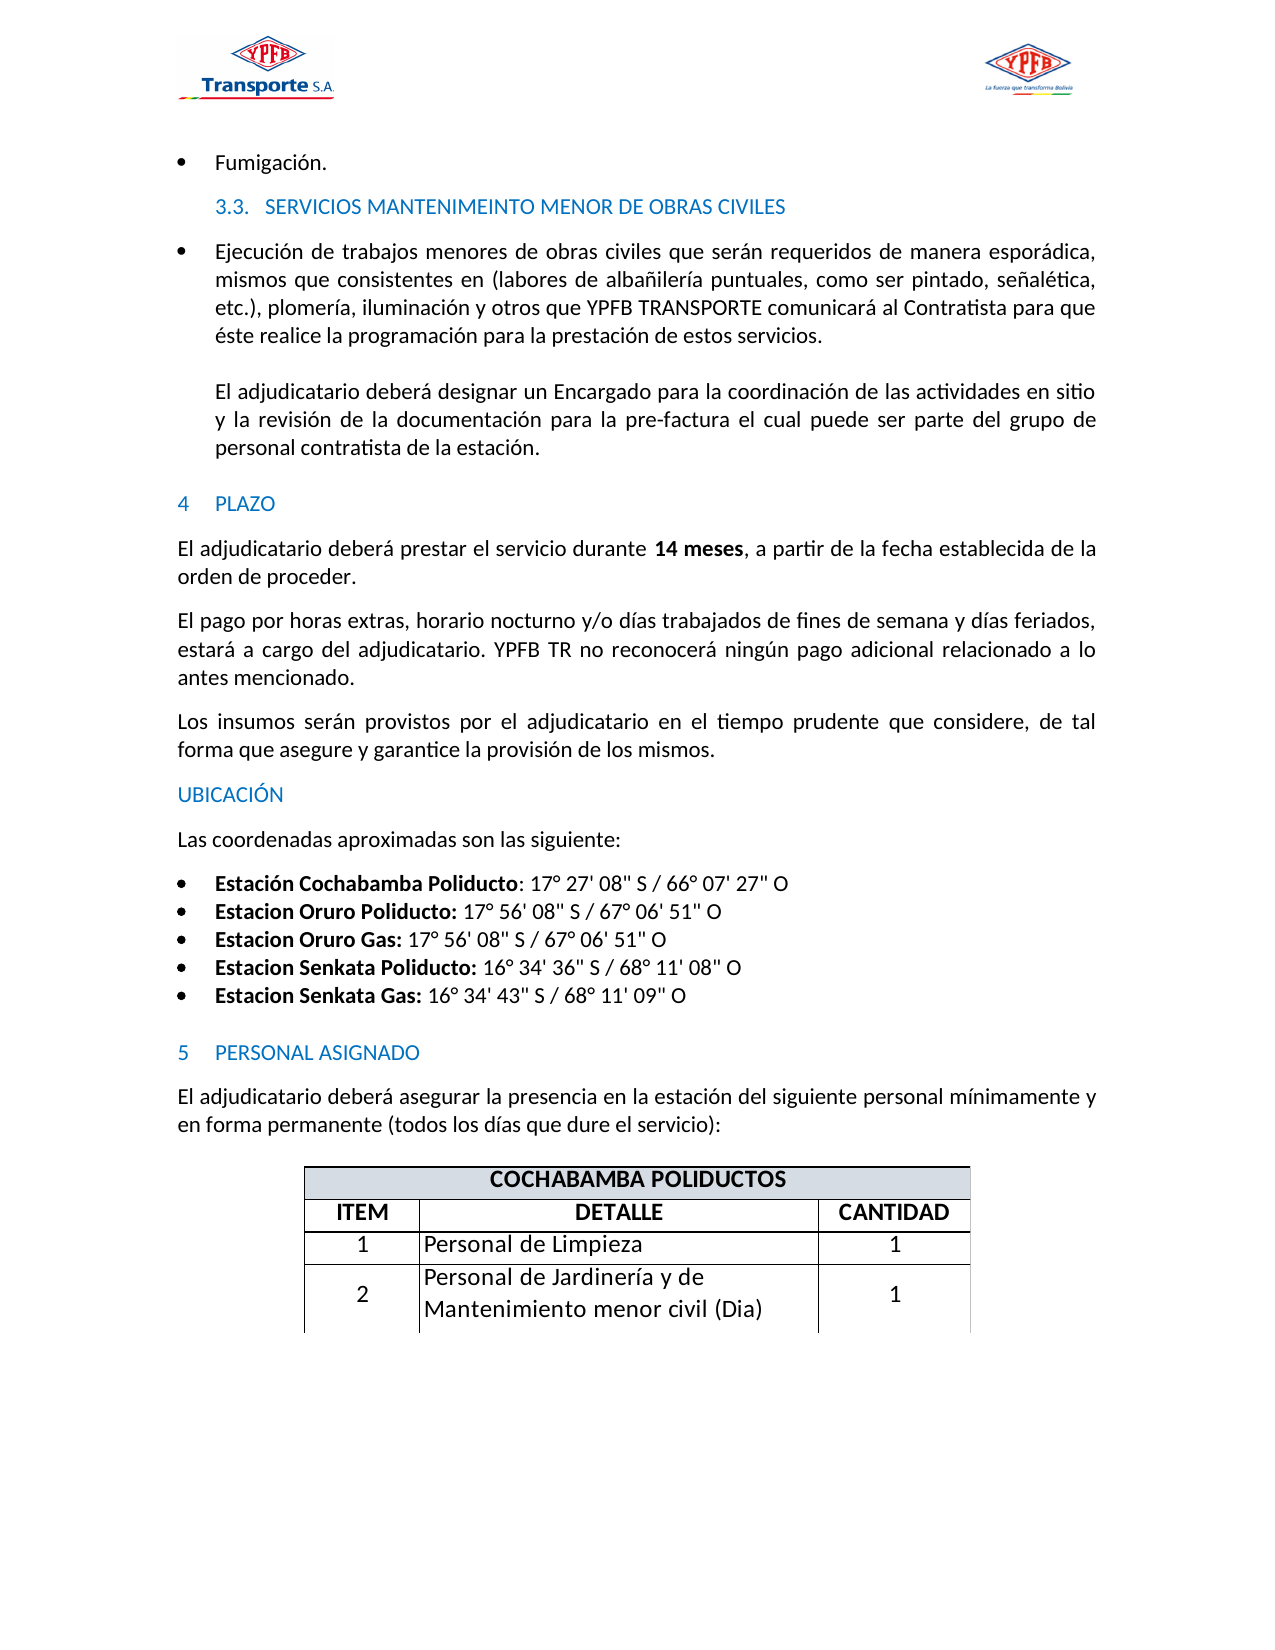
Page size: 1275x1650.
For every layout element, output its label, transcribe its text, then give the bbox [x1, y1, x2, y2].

picture [976, 39, 1078, 100]
list PLAZO [177, 489, 1098, 517]
text Los insumos serán provistos por el adjudicatario en el tiempo prudente que considere, de tal forma que asegure y garantice la provisión de los mismos. [177, 707, 1098, 763]
text El pago por horas extras, horario nocturno y/o días trabajados de fines de semana y días feriados, estará a cargo del adjudicatario. YPFB TR no reconocerá ningún pago adicional relacionado a lo antes mencionado. [177, 607, 1098, 691]
list Estacion Senkata Poliducto: 16° 34' 36" S / 68° 11' 08" O [177, 953, 1098, 982]
text UBICACIÓN [177, 780, 1098, 808]
text 3.3. SERVICIOS MANTENIMEINTO MENOR DE OBRAS CIVILES [177, 192, 1098, 220]
list PERSONAL ASIGNADO [177, 1038, 1098, 1066]
list Estacion Oruro Gas: 17° 56' 08" S / 67° 06' 51" O [177, 926, 1098, 953]
list Estacion Senkata Gas: 16° 34' 43" S / 68° 11' 09" O [177, 982, 1098, 1009]
list El adjudicatario deberá designar un Encargado para la coordinación de las actividades en sitio y la revisión de la documentación para la pre-factura el cual puede ser parte del grupo de personal contratista de la estación. [215, 377, 1098, 461]
text El adjudicatario deberá asegurar la presencia en la estación del siguiente personal mínimamente y en forma permanente (todos los días que dure el servicio): [177, 1082, 1098, 1138]
list Fumigación. [177, 148, 1098, 176]
list Ejecución de trabajos menores de obras civiles que serán requeridos de manera esporádica, mismos que consistentes en (labores de albañilería puntuales, como ser pintado, señalética, etc.), plomería, iluminación y otros que YPFB TRANSPORTE comunicará al Contratista para que éste realice la programación para la prestación de estos servicios. [177, 237, 1098, 349]
text Las coordenadas aproximadas son las siguiente: [177, 825, 1098, 853]
picture [177, 35, 334, 100]
text El adjudicatario deberá prestar el servicio durante 14 meses, a partir de la fecha establecida de la orden de proceder. [177, 534, 1098, 590]
list Estación Cochabamba Poliducto: 17° 27' 08" S / 66° 07' 27" O [177, 869, 1098, 897]
list Estacion Oruro Poliducto: 17° 56' 08" S / 67° 06' 51" O [177, 897, 1098, 926]
